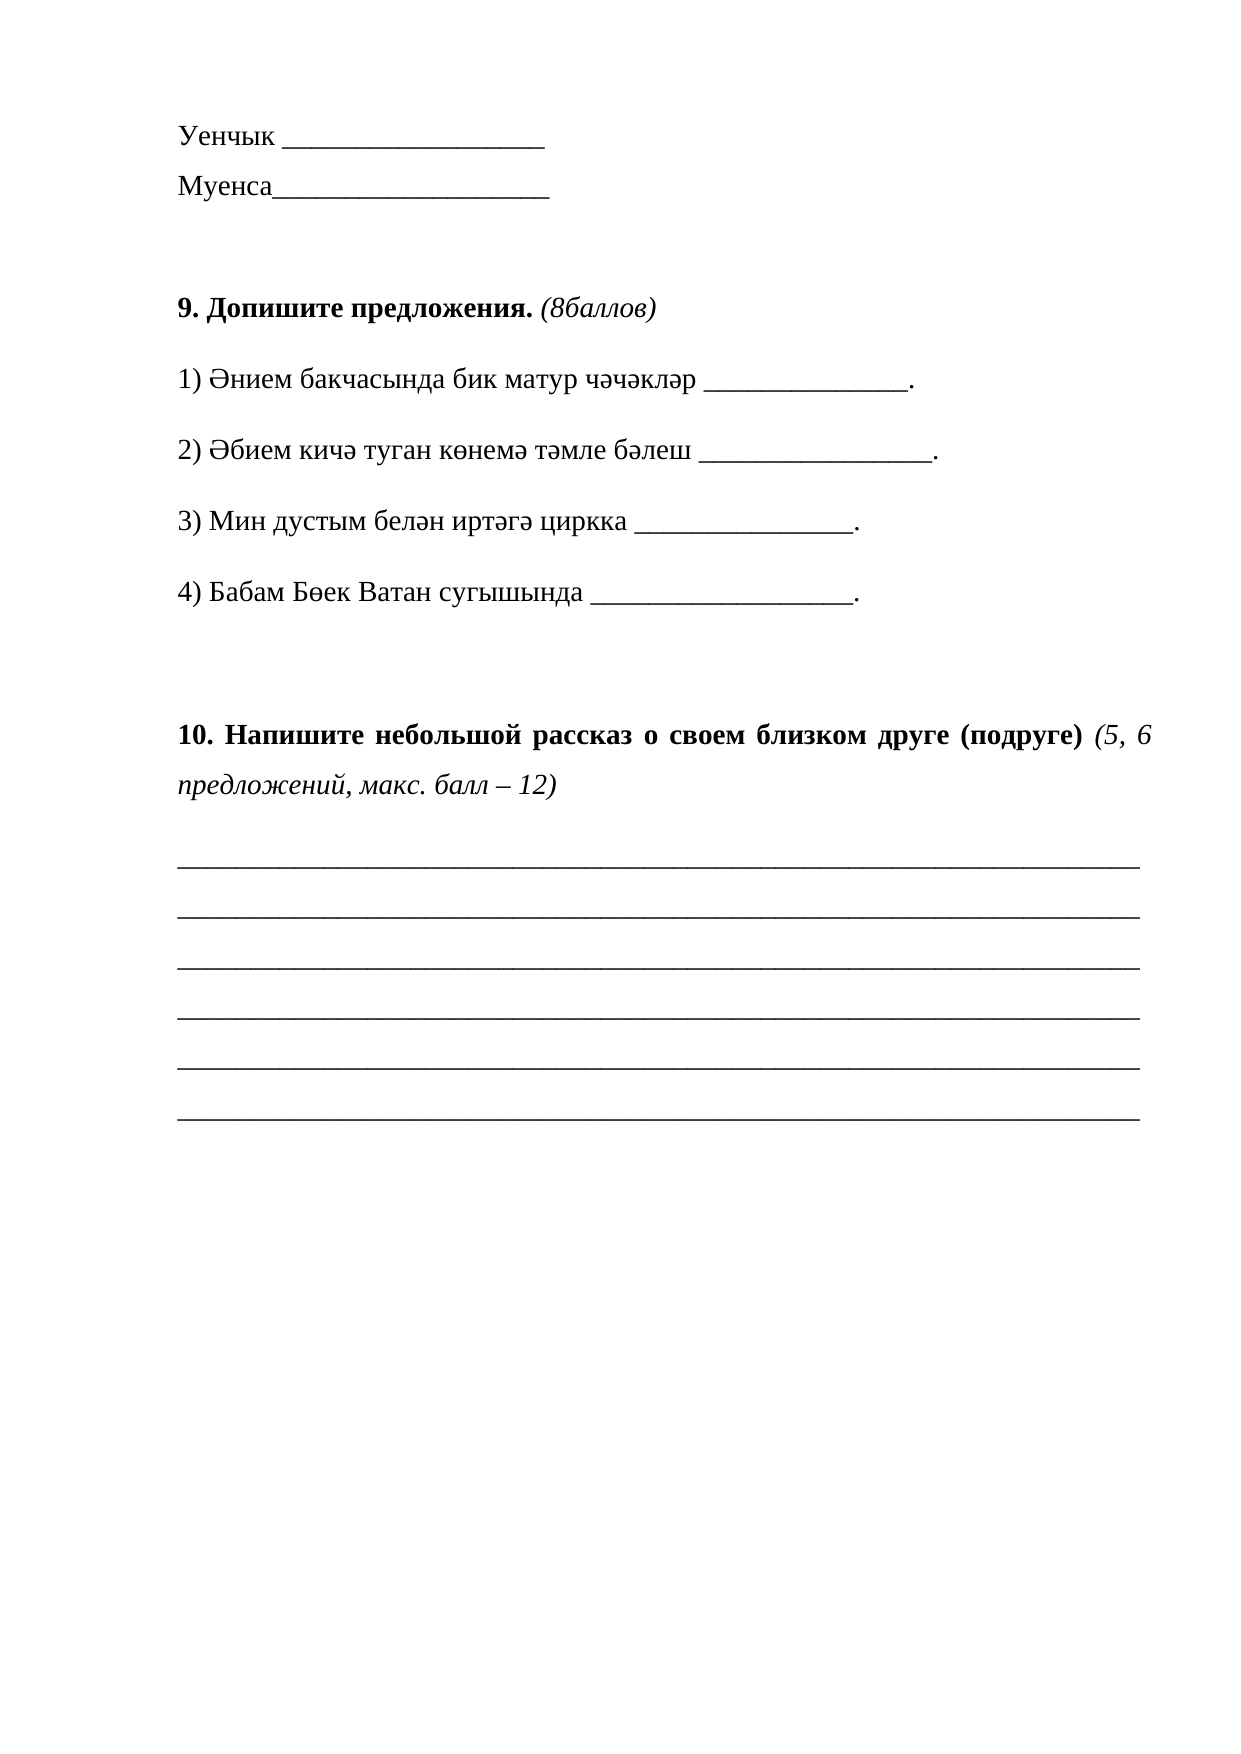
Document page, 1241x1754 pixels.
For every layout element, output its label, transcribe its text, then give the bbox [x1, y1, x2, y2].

text Уенчык __________________ [177, 118, 1152, 152]
text 3) Мин дустым белән иртәгә циркка _______________. [177, 503, 1152, 537]
text 1) Әнием бакчасында бик матур чәчәкләр ______________. [177, 361, 1152, 394]
text 10. Напишите небольшой рассказ о своем близком друге (подруге) (5, 6 предложений, макс. балл – 12) [177, 717, 1152, 801]
text 4) Бабам Бөек Ватан сугышында __________________. [177, 574, 1152, 608]
text Муенса___________________ [177, 168, 1152, 202]
text ____________________________________________________________________________________________________________________________________________________________________________________________________________________________________________________________________________________________________________________________________________________________________________________________________________ [177, 838, 1152, 1123]
text 9. Допишите предложения. (8баллов) [177, 290, 1152, 323]
text 2) Әбием кичә туган көнемә тәмле бәлеш ________________. [177, 432, 1152, 466]
